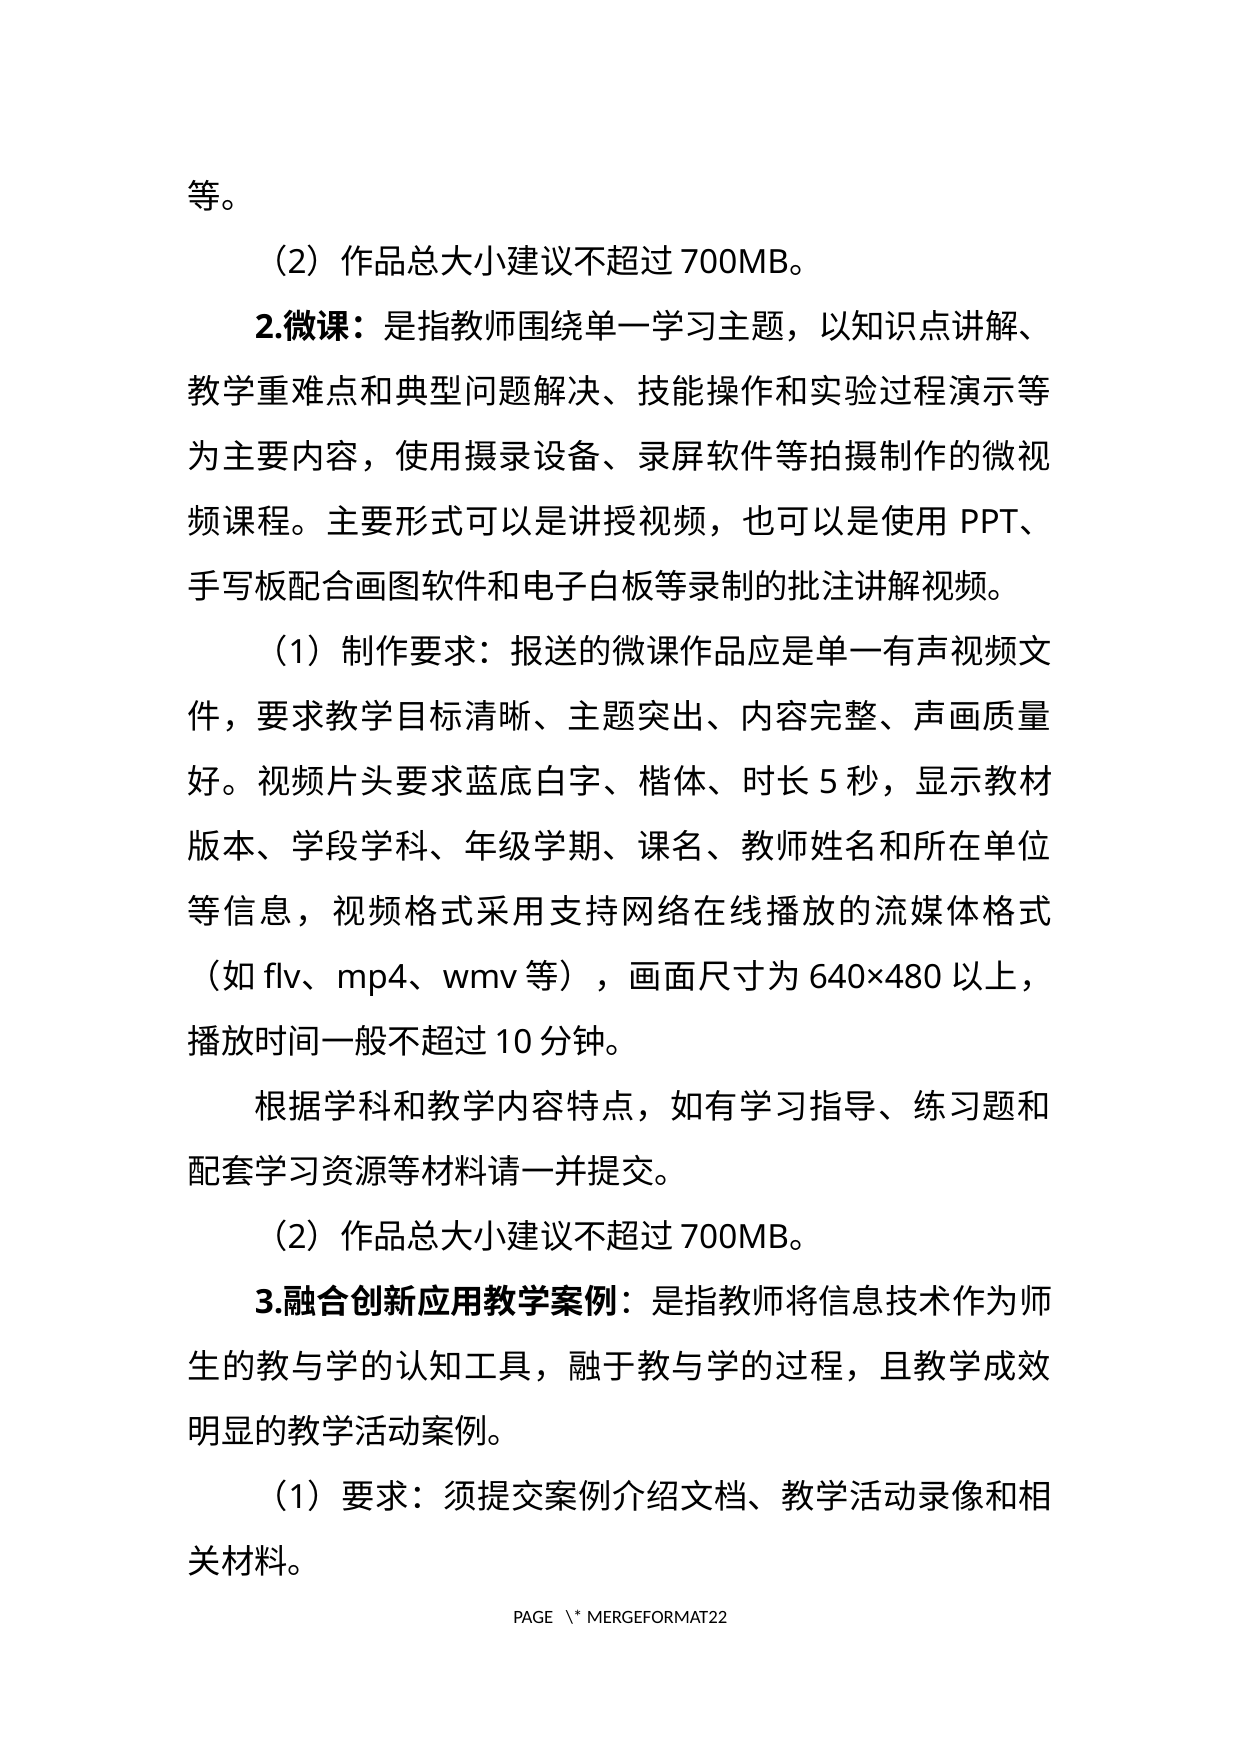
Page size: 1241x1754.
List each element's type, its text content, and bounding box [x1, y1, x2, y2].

text （1）要求：须提交案例介绍文档、教学活动录像和相关材料。 [187, 1462, 1053, 1592]
list 作品总大小建议不超过700MB。 [187, 1202, 1053, 1267]
text （2）作品总大小建议不超过700MB。 [187, 227, 1053, 292]
text 3.融合创新应用教学案例：是指教师将信息技术作为师生的教与学的认知工具，融于教与学的过程，且教学成效明显的教学活动案例。 [187, 1267, 1053, 1462]
text 根据学科和教学内容特点，如有学习指导、练习题和配套学习资源等材料请一并提交。 [187, 1072, 1053, 1202]
text 2.微课：是指教师围绕单一学习主题，以知识点讲解、教学重难点和典型问题解决、技能操作和实验过程演示等为主要内容，使用摄录设备、录屏软件等拍摄制作的微视频课程。主要形式可以是讲授视频，也可以是使用PPT、手写板配合画图软件和电子白板等录制的批注讲解视频。 [187, 292, 1053, 617]
text （1）制作要求：报送的微课作品应是单一有声视频文件，要求教学目标清晰、主题突出、内容完整、声画质量好。视频片头要求蓝底白字、楷体、时长5秒，显示教材版本、学段学科、年级学期、课名、教师姓名和所在单位等信息，视频格式采用支持网络在线播放的流媒体格式（如flv、mp4、wmv等），画面尺寸为640×480以上，播放时间一般不超过10分钟。 [187, 617, 1053, 1072]
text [187, 162, 1053, 227]
